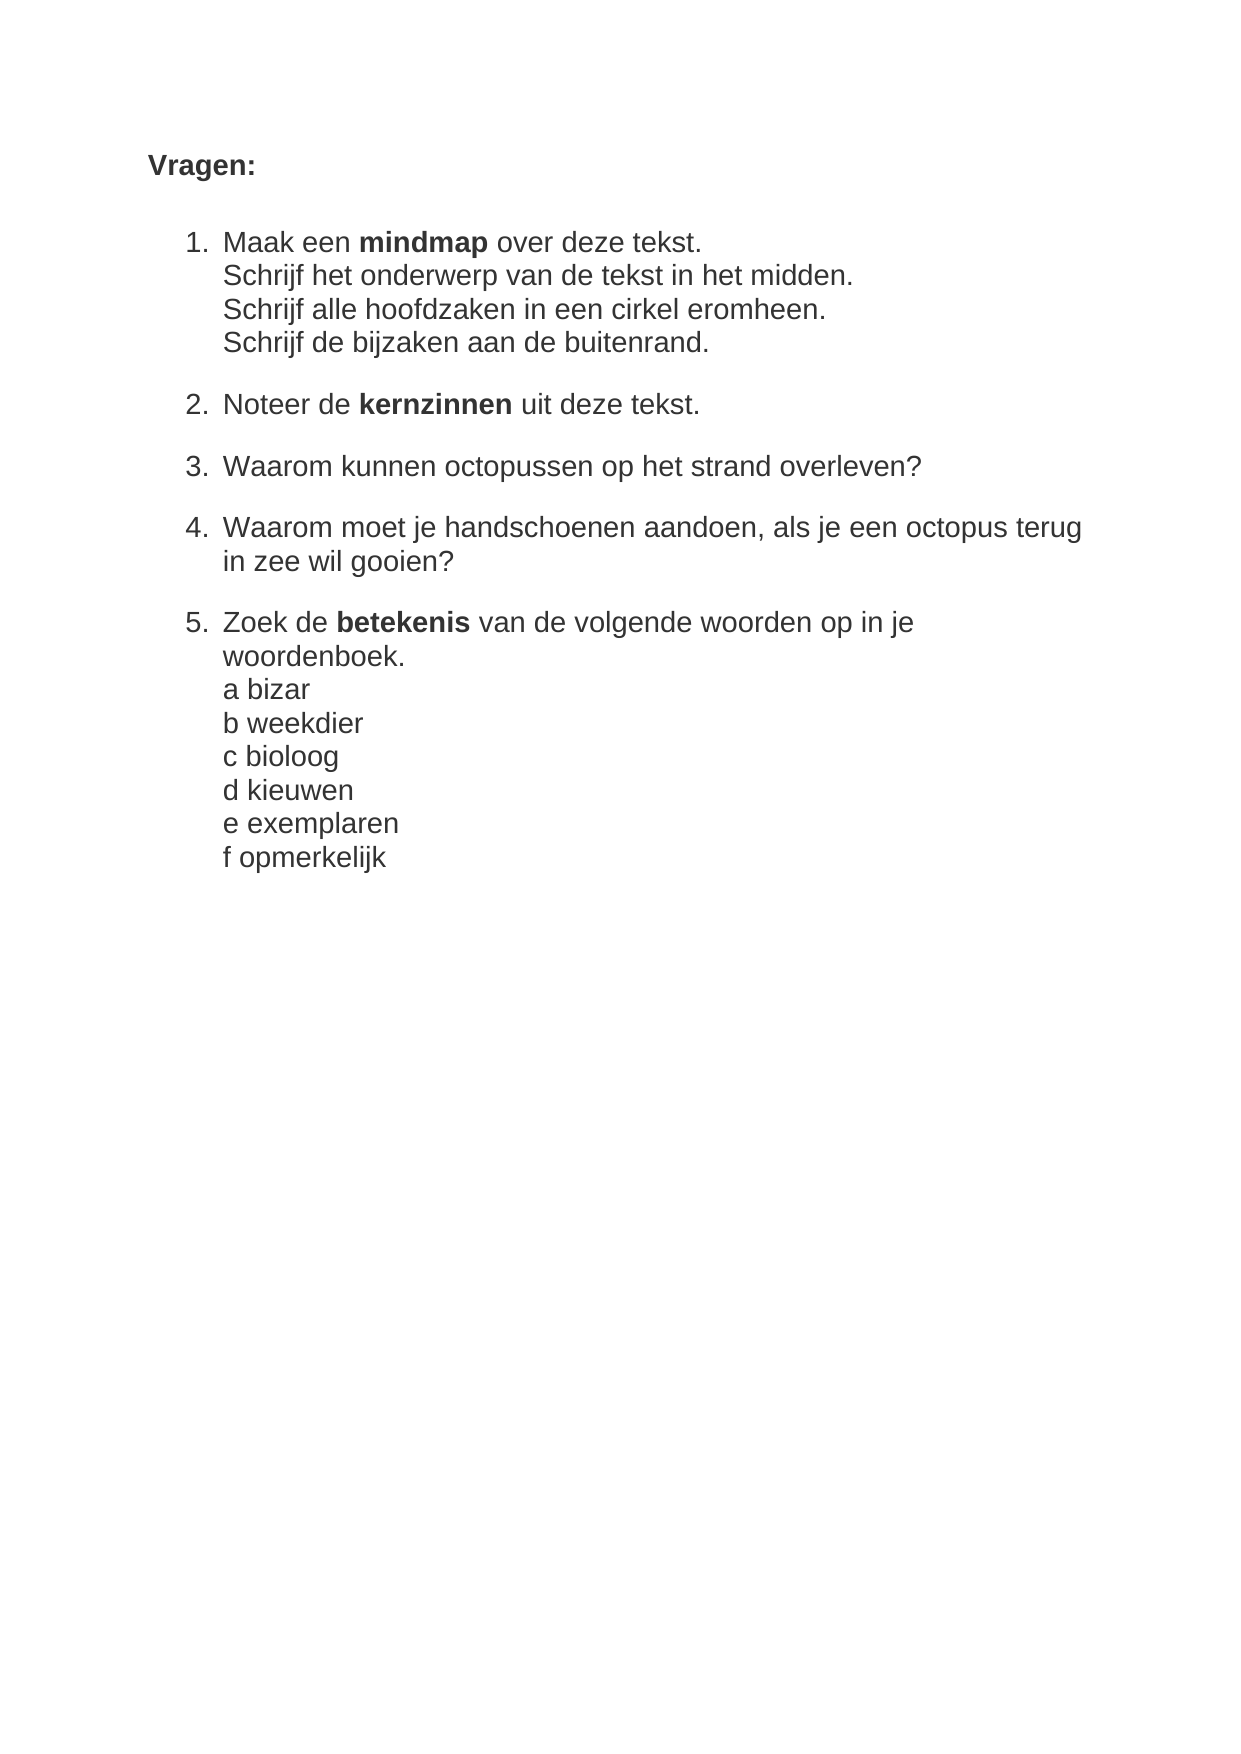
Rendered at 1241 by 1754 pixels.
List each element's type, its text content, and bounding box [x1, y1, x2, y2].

list Noteer de kernzinnen uit deze tekst. [185, 387, 1093, 449]
list Waarom kunnen octopussen op het strand overleven? [185, 449, 1093, 510]
list Zoek de betekenis van de volgende woorden op in je woordenboek. a bizar b weekdier c bioloog d kieuwen e exemplaren f opmerkelijk [185, 605, 1093, 874]
list Waarom moet je handschoenen aandoen, als je een octopus terug in zee wil gooien? [185, 510, 1093, 605]
list Maak een mindmap over deze tekst. Schrijf het onderwerp van de tekst in het midden. Schrijf alle hoofdzaken in een cirkel eromheen. Schrijf de bijzaken aan de buitenrand. [185, 225, 1093, 387]
text Vragen: [148, 148, 1093, 181]
